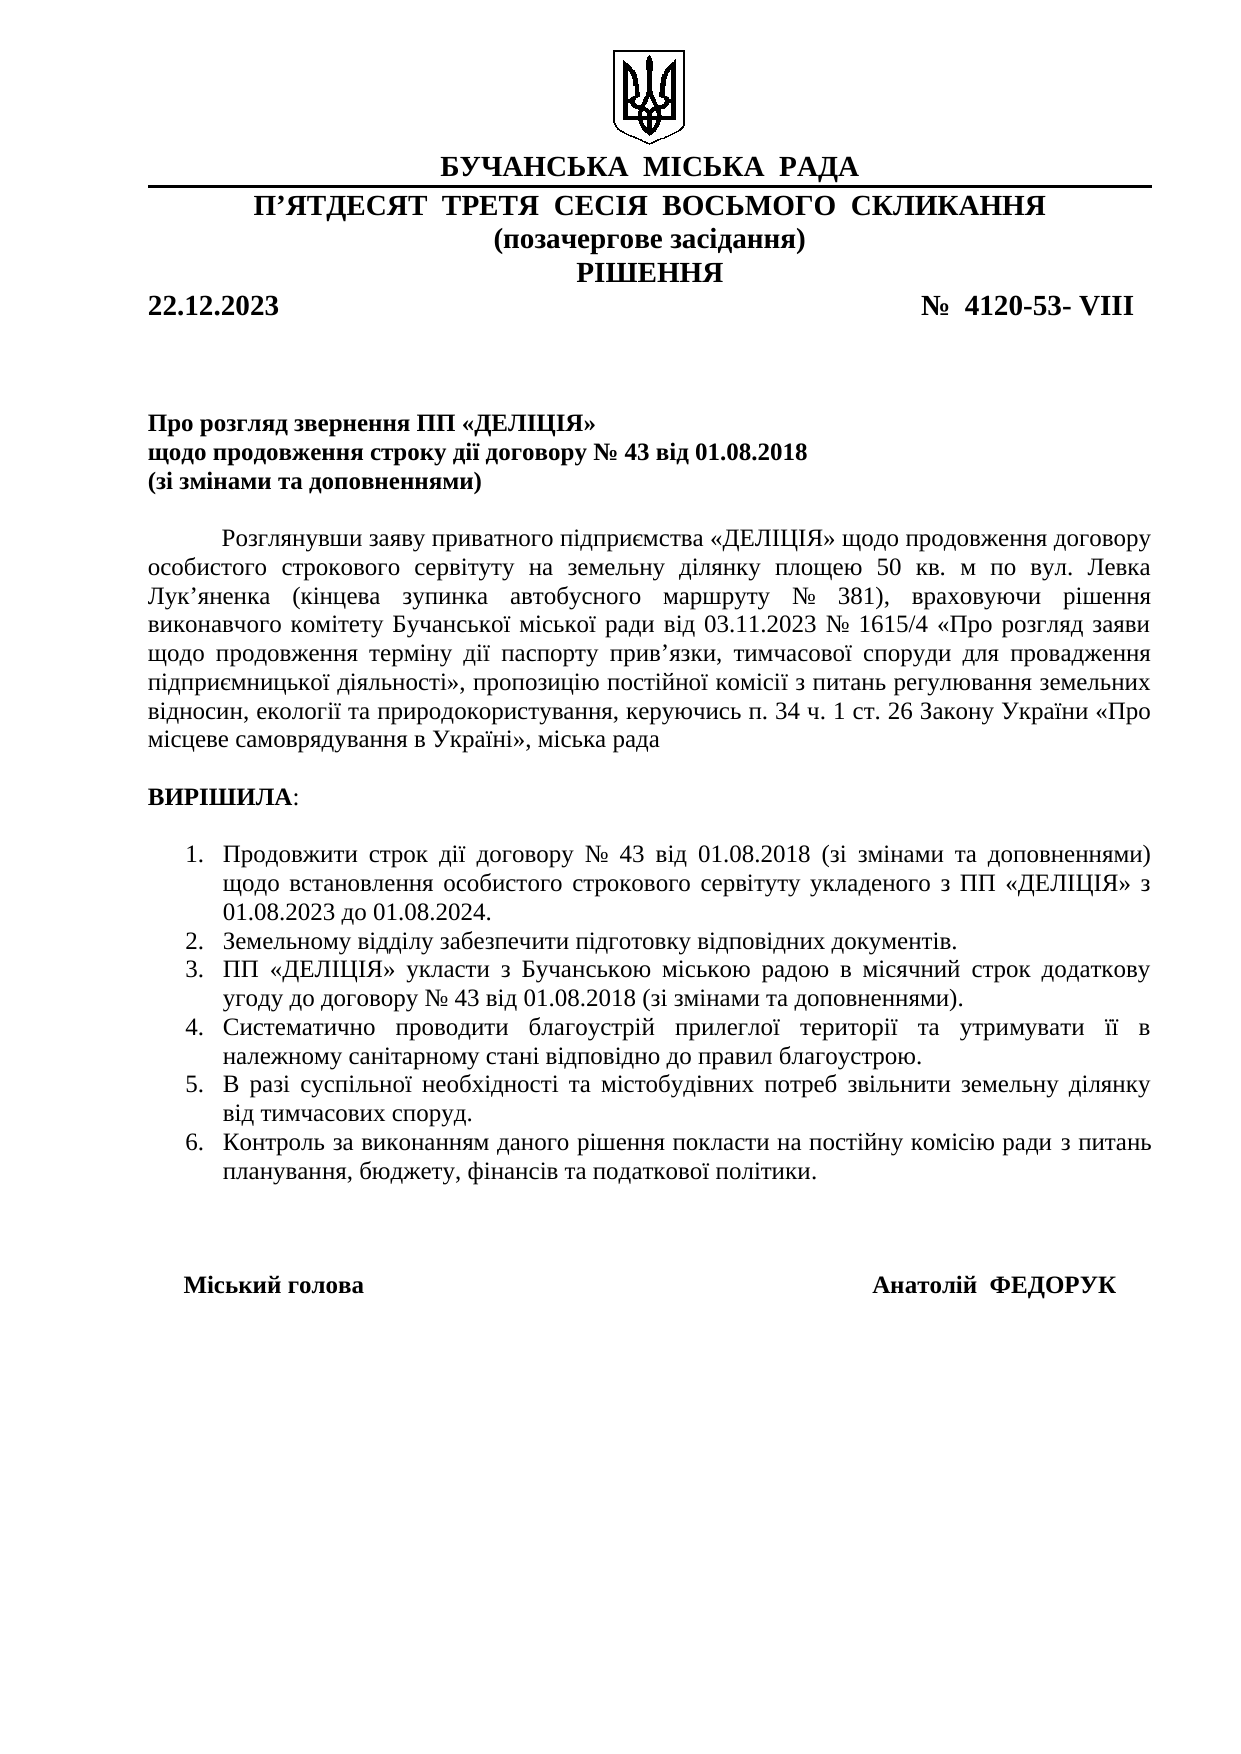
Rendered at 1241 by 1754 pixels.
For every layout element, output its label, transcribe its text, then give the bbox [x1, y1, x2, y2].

text Про розгляд звернення ПП «ДЕЛІЦІЯ» [148, 408, 1152, 437]
text Міський голова Анатолій ФЕДОРУК [148, 1270, 1152, 1299]
text (позачергове засідання) [148, 221, 1152, 255]
text П’ЯТДЕСЯТ ТРЕТЯ СЕСІЯ ВОСЬМОГО СКЛИКАННЯ [148, 188, 1152, 221]
text щодо продовження строку дії договору № 43 від 01.08.2018 [148, 437, 1152, 466]
list Земельному відділу забезпечити підготовку відповідних документів. [185, 926, 1152, 954]
list ПП «ДЕЛІЦІЯ» укласти з Бучанською міською радою в місячний строк додаткову угоду до договору № 43 від 01.08.2018 (зі змінами та доповненнями). [185, 954, 1152, 1012]
text БУЧАНСЬКА МІСЬКА РАДА [148, 149, 1152, 185]
list Контроль за виконанням даного рішення покласти на постійну комісію ради з питань планування, бюджету, фінансів та податкової політики. [185, 1127, 1152, 1184]
list Продовжити строк дії договору № 43 від 01.08.2018 (зі змінами та доповненнями) щодо встановлення особистого строкового сервітуту укладеного з ПП «ДЕЛІЦІЯ» з 01.08.2023 до 01.08.2024. [185, 839, 1152, 926]
list В разі суспільної необхідності та містобудівних потреб звільнити земельну ділянку від тимчасових споруд. [185, 1069, 1152, 1127]
text Розглянувши заяву приватного підприємства «ДЕЛІЦІЯ» щодо продовження договору особистого строкового сервітуту на земельну ділянку площею 50 кв. м по вул. Левка Лук’яненка (кінцева зупинка автобусного маршруту № 381), враховуючи рішення виконавчого комітету Бучанської міської ради від 03.11.2023 № 1615/4 «Про розгляд заяви щодо продовження терміну дії паспорту прив’язки, тимчасової споруди для провадження підприємницької діяльності», пропозицію постійної комісії з питань регулювання земельних відносин, екології та природокористування, керуючись п. 34 ч. 1 ст. 26 Закону України «Про місцеве самоврядування в Україні», міська рада [148, 523, 1152, 753]
text ВИРІШИЛА: [148, 782, 1152, 811]
text РІШЕННЯ [148, 255, 1152, 288]
text (зі змінами та доповненнями) [148, 466, 1152, 494]
list Систематично проводити благоустрій прилеглої території та утримувати її в належному санітарному стані відповідно до правил благоустрою. [185, 1012, 1152, 1069]
text 22.12.2023 № 4120-53- VІІІ [148, 288, 1152, 322]
